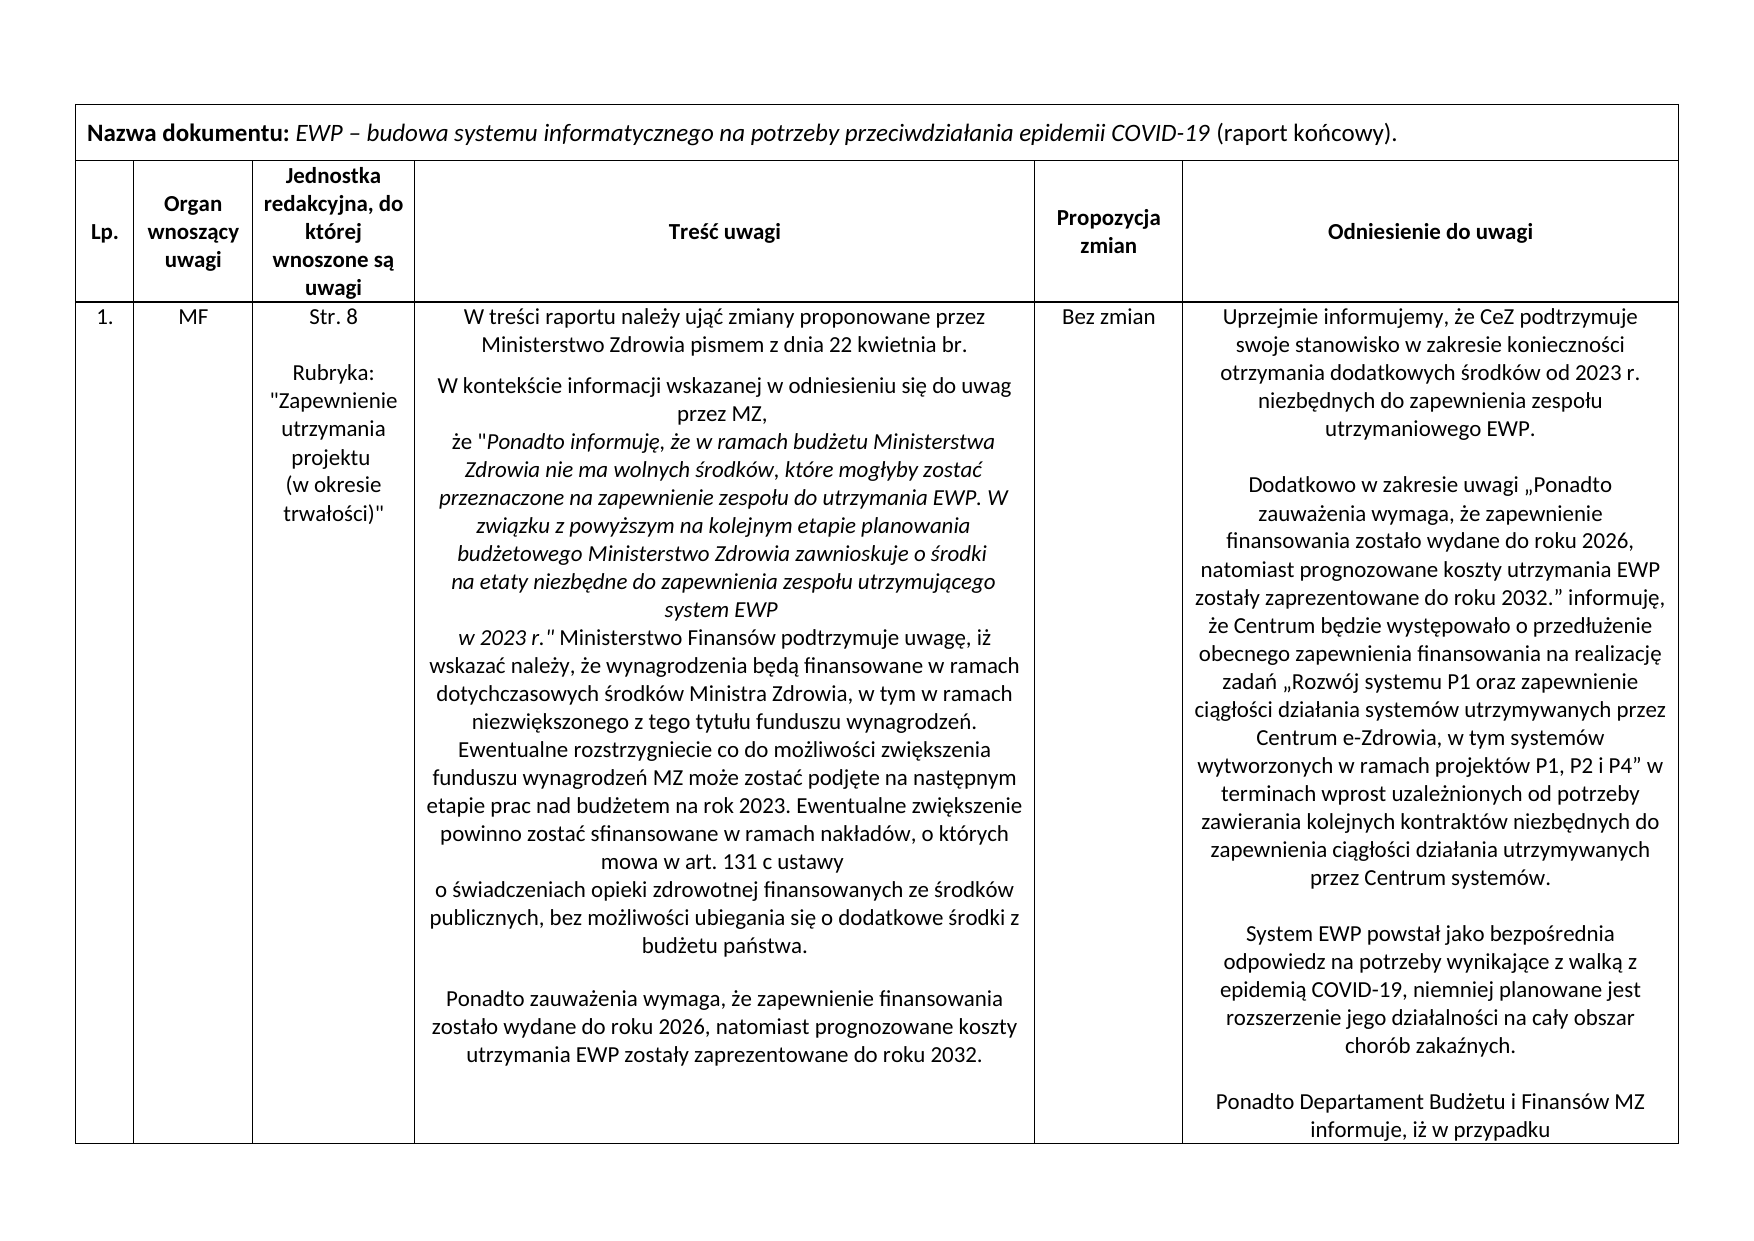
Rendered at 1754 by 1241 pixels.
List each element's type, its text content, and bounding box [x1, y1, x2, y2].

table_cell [415, 303, 1034, 1143]
table_cell Odniesienie do uwagi [1183, 161, 1678, 301]
table_cell Jednostka redakcyjna, do której wnoszone są uwagi [253, 161, 414, 301]
table_cell Treść uwagi [415, 161, 1034, 301]
table_cell Propozycja zmian [1035, 161, 1182, 301]
table_cell 1. [76, 303, 133, 1143]
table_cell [1183, 303, 1678, 1143]
table_cell MF [134, 303, 252, 1143]
table_cell Bez zmian [1035, 303, 1182, 1143]
table_cell Lp. [76, 161, 133, 301]
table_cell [253, 303, 414, 1143]
table_cell Organ wnoszący uwagi [134, 161, 252, 301]
table_header Nazwa dokumentu: EWP – budowa systemu informatycznego na potrzeby przeciwdziałania epidemii COVID-19 (raport końcowy). [76, 105, 1678, 160]
